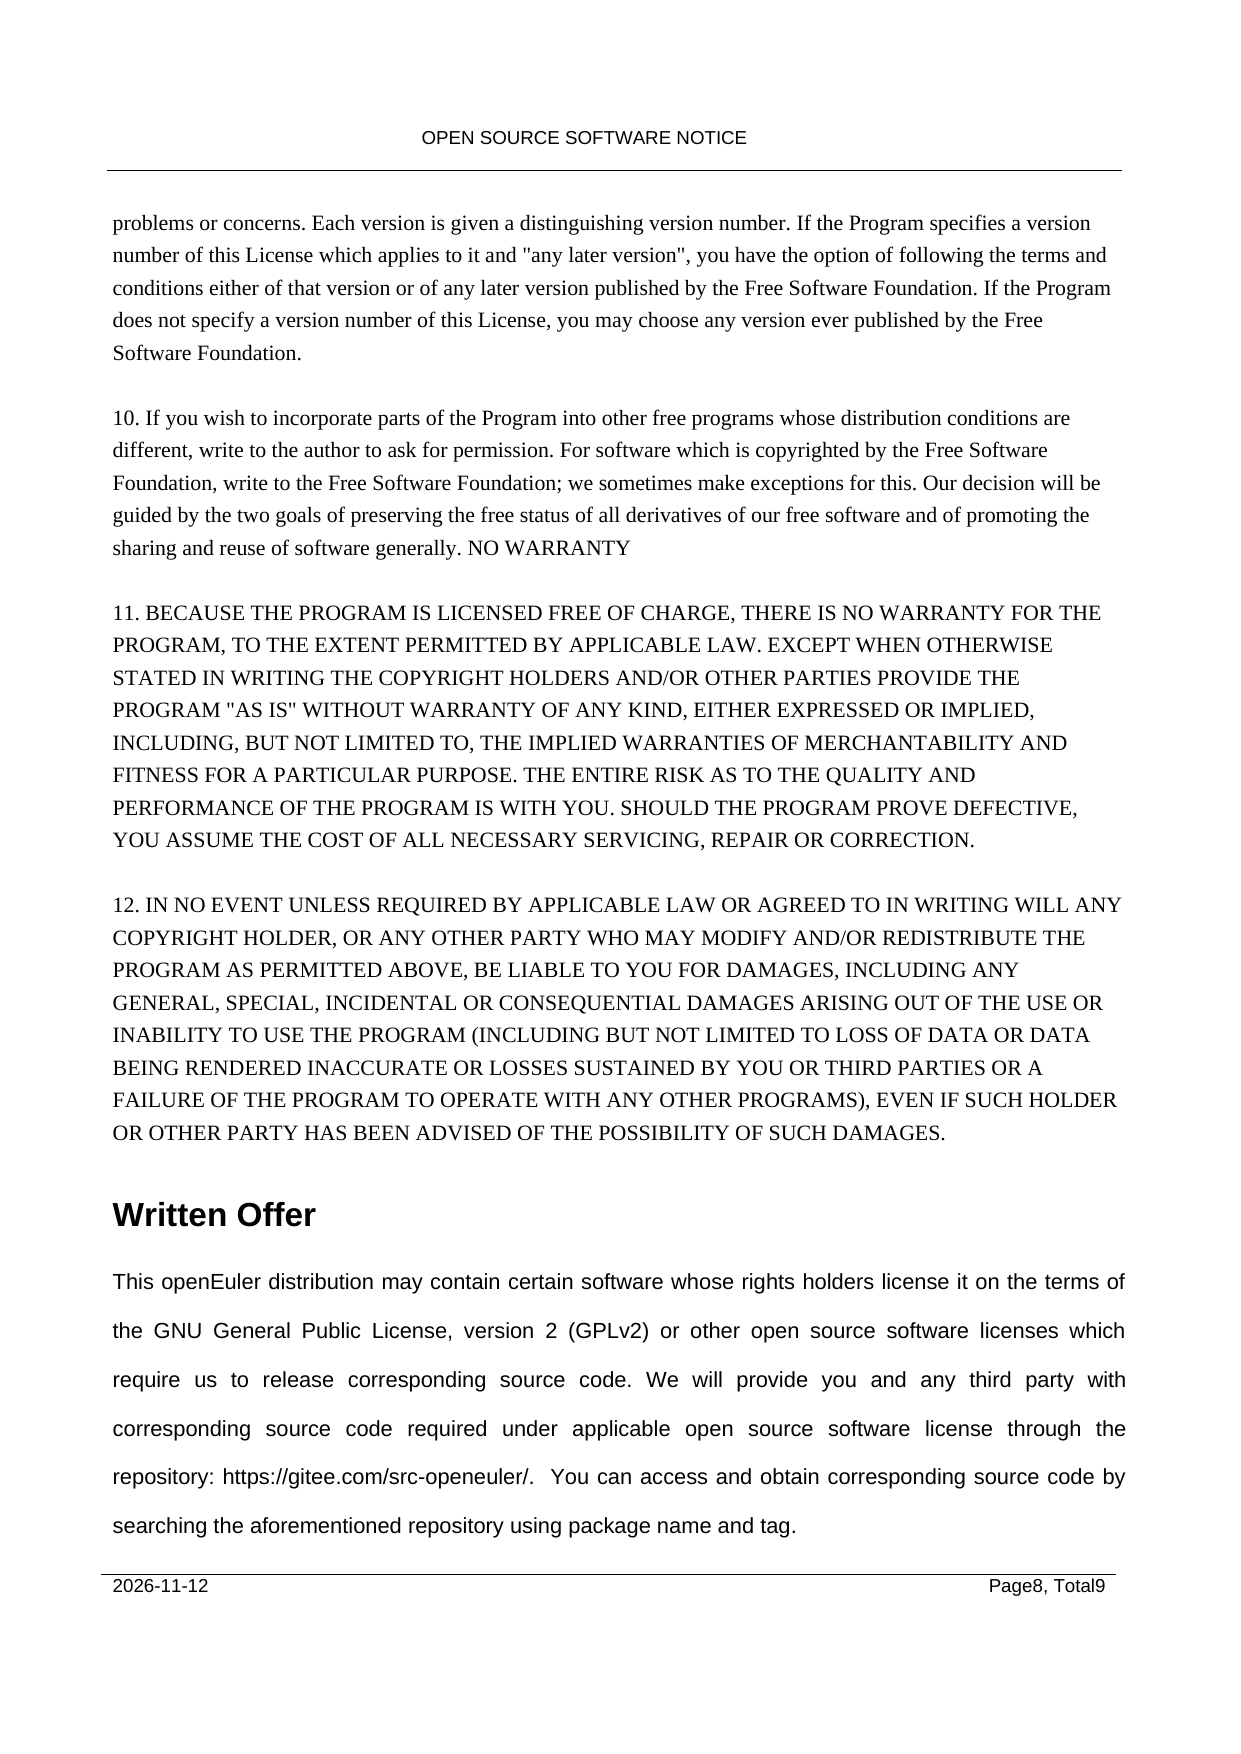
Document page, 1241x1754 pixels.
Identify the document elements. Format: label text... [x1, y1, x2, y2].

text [112, 206, 1128, 1181]
text This openEuler distribution may contain certain software whose rights holders license it on the terms of the GNU General Public License, version 2 (GPLv2) or other open source software licenses which require us to release corresponding source code. We will provide you and any third party with corresponding source code required under applicable open source software license through the repository: https://gitee.com/src-openeuler/. You can access and obtain corresponding source code by searching the aforementioned repository using package name and tag. [112, 1266, 1128, 1542]
text Written Offer [112, 1181, 1128, 1246]
